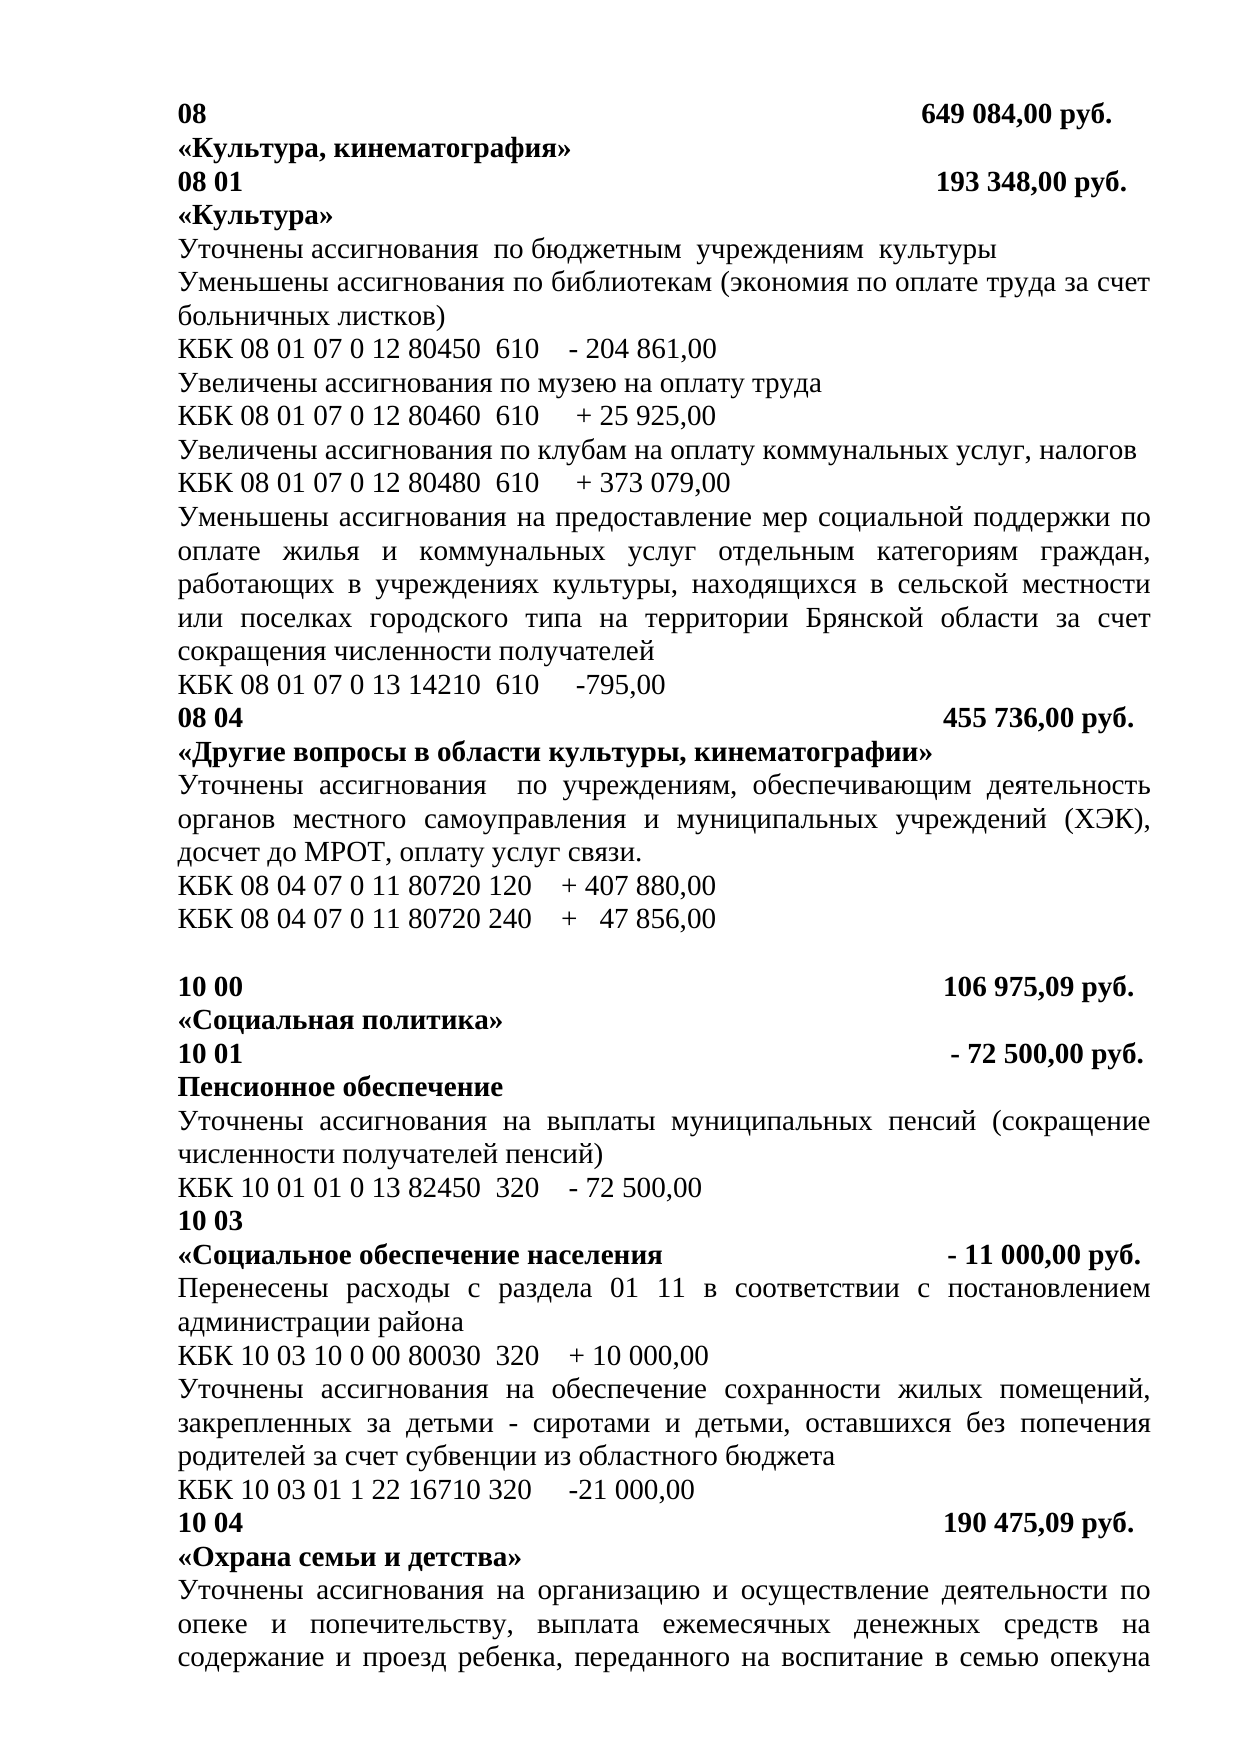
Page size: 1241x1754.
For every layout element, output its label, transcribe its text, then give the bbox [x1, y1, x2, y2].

text КБК 10 03 01 1 22 16710 320 -21 000,00 [177, 1472, 1152, 1505]
text 08 01 193 348,00 руб. [177, 164, 1152, 197]
text «Культура, кинематография» [177, 130, 1152, 164]
text «Социальное обеспечение населения - 11 000,00 руб. [177, 1237, 1152, 1271]
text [177, 1572, 1152, 1673]
text КБК 10 03 10 0 00 80030 320 + 10 000,00 [177, 1338, 1152, 1371]
text КБК 08 04 07 0 11 80720 240 + 47 856,00 [177, 902, 1152, 935]
text 10 01 - 72 500,00 руб. [177, 1036, 1152, 1069]
text Уменьшены ассигнования на предоставление мер социальной поддержки по оплате жилья и коммунальных услуг отдельным категориям граждан, работающих в учреждениях культуры, находящихся в сельской местности или поселках городского типа на территории Брянской области за счет сокращения численности получателей [177, 499, 1152, 667]
text 10 03 [177, 1203, 1152, 1237]
text 10 04 190 475,09 руб. [177, 1505, 1152, 1539]
text Перенесены расходы с раздела 01 11 в соответствии с постановлением администрации района [177, 1271, 1152, 1338]
text Пенсионное обеспечение [177, 1069, 1152, 1103]
text Увеличены ассигнования по клубам на оплату коммунальных услуг, налогов [177, 432, 1152, 466]
text Уточнены ассигнования по учреждениям, обеспечивающим деятельность органов местного самоуправления и муниципальных учреждений (ХЭК), досчет до МРОТ, оплату услуг связи. [177, 767, 1152, 868]
text 08 649 084,00 руб. [177, 97, 1152, 130]
text Уточнены ассигнования на обеспечение сохранности жилых помещений, закрепленных за детьми - сиротами и детьми, оставшихся без попечения родителей за счет субвенции из областного бюджета [177, 1371, 1152, 1472]
text КБК 08 01 07 0 12 80480 610 + 373 079,00 [177, 466, 1152, 499]
text 10 00 106 975,09 руб. [177, 969, 1152, 1002]
text «Охрана семьи и детства» [177, 1539, 1152, 1572]
text «Другие вопросы в области культуры, кинематографии» [177, 734, 1152, 767]
text Уточнены ассигнования по бюджетным учреждениям культуры [177, 231, 1152, 264]
text КБК 08 04 07 0 11 80720 120 + 407 880,00 [177, 868, 1152, 902]
text Увеличены ассигнования по музею на оплату труда [177, 365, 1152, 398]
text Уточнены ассигнования на выплаты муниципальных пенсий (сокращение численности получателей пенсий) [177, 1103, 1152, 1170]
text 08 04 455 736,00 руб. [177, 700, 1152, 734]
text Уменьшены ассигнования по библиотекам (экономия по оплате труда за счет больничных листков) [177, 264, 1152, 331]
text КБК 10 01 01 0 13 82450 320 - 72 500,00 [177, 1170, 1152, 1203]
text КБК 08 01 07 0 12 80450 610 - 204 861,00 [177, 331, 1152, 365]
text «Социальная политика» [177, 1002, 1152, 1036]
text КБК 08 01 07 0 13 14210 610 -795,00 [177, 667, 1152, 700]
text КБК 08 01 07 0 12 80460 610 + 25 925,00 [177, 398, 1152, 432]
text «Культура» [177, 197, 1152, 231]
